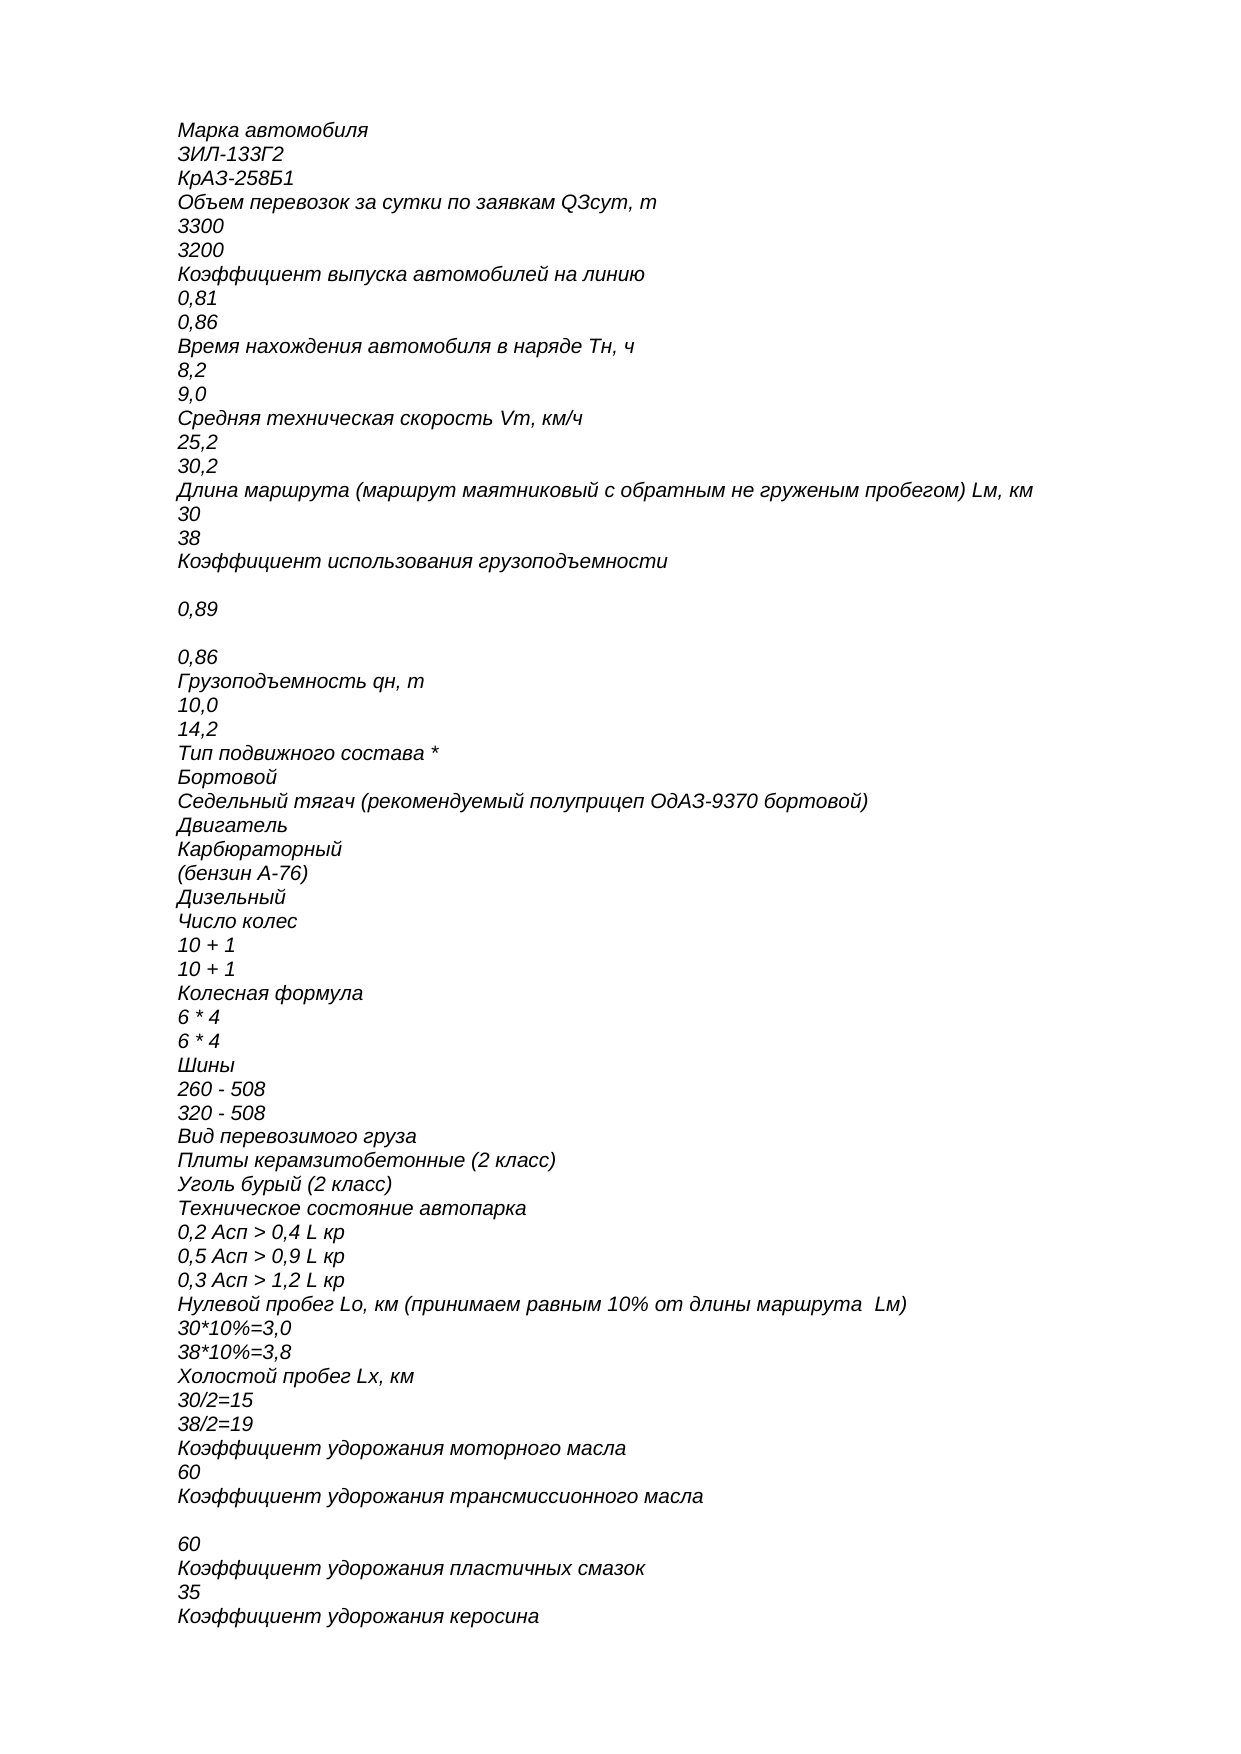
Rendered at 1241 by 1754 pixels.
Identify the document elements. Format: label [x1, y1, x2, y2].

text [177, 118, 1152, 1627]
